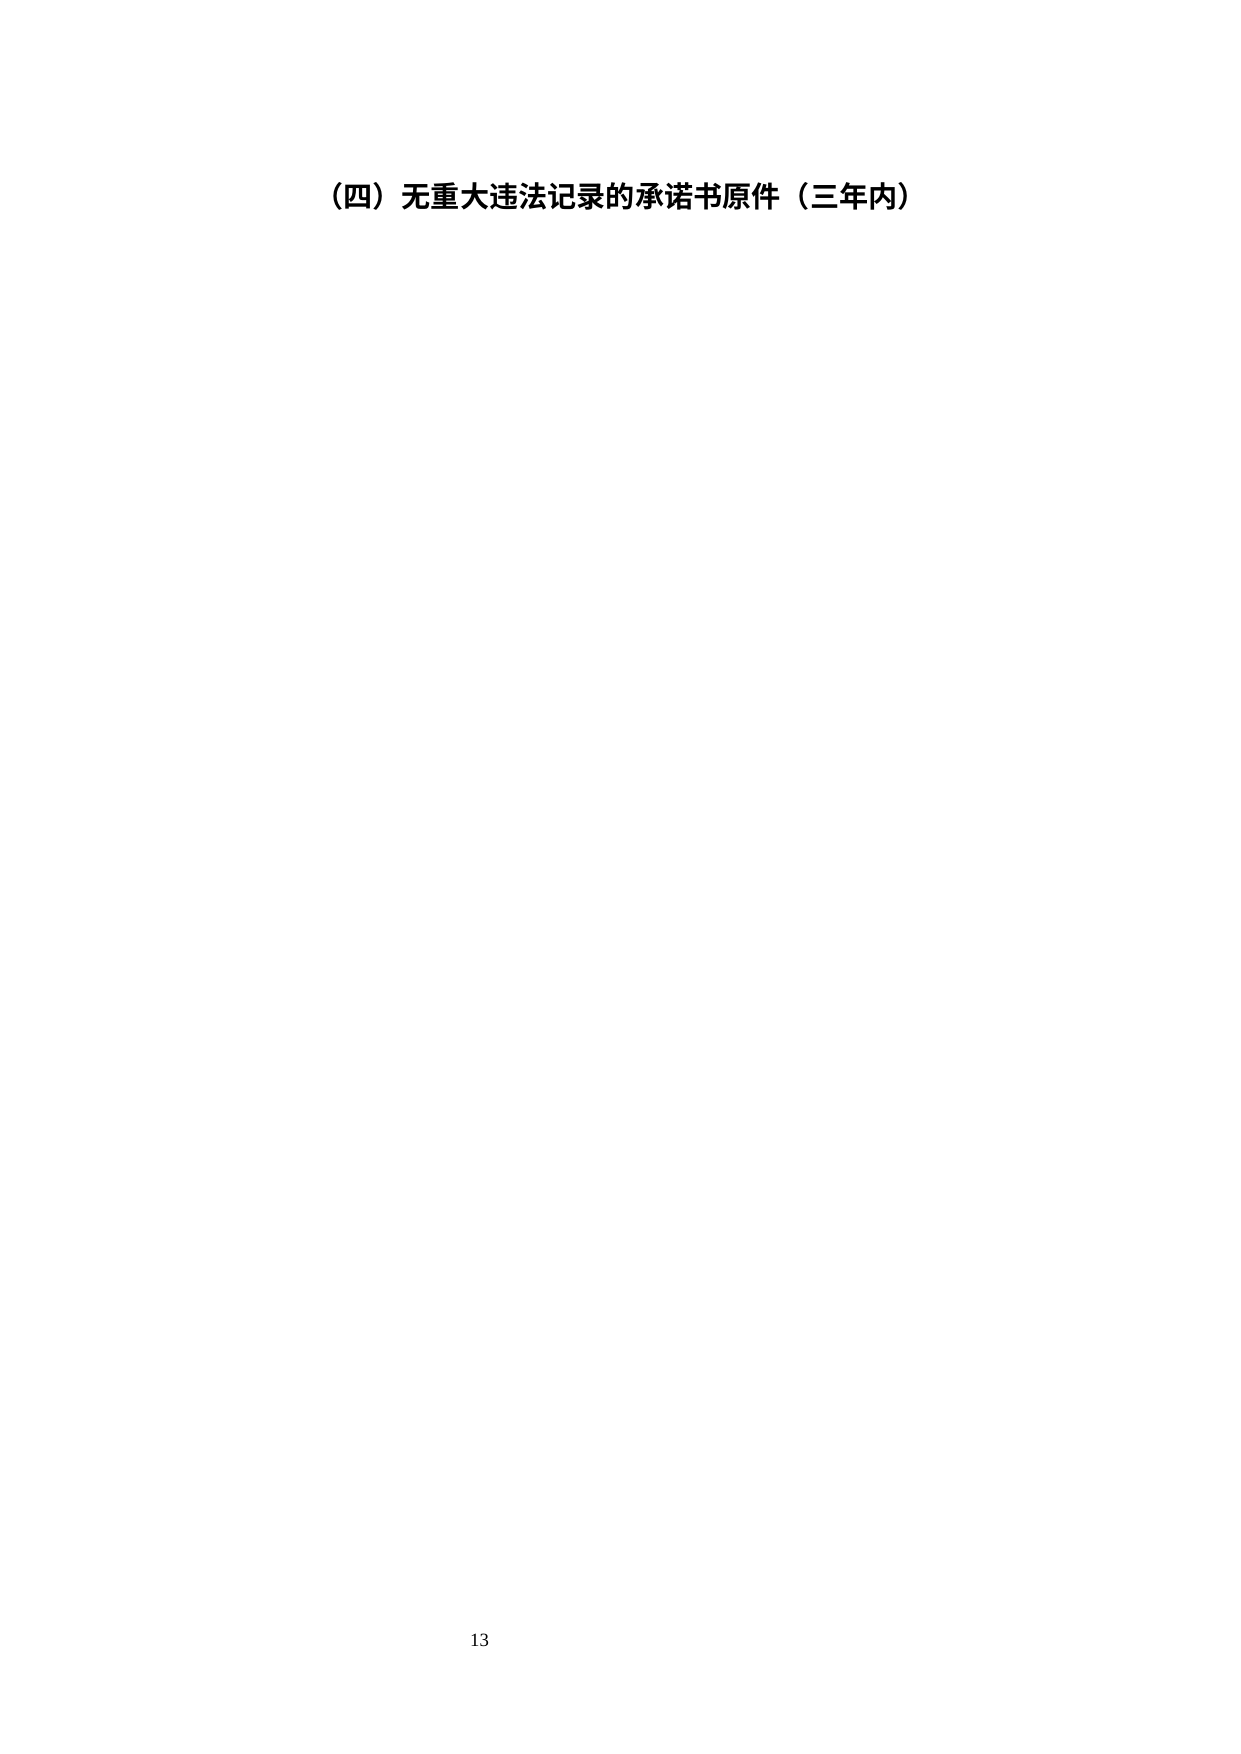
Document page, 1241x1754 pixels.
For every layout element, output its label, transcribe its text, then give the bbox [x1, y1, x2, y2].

list 无重大违法记录的承诺书原件（三年内） [187, 162, 1053, 227]
